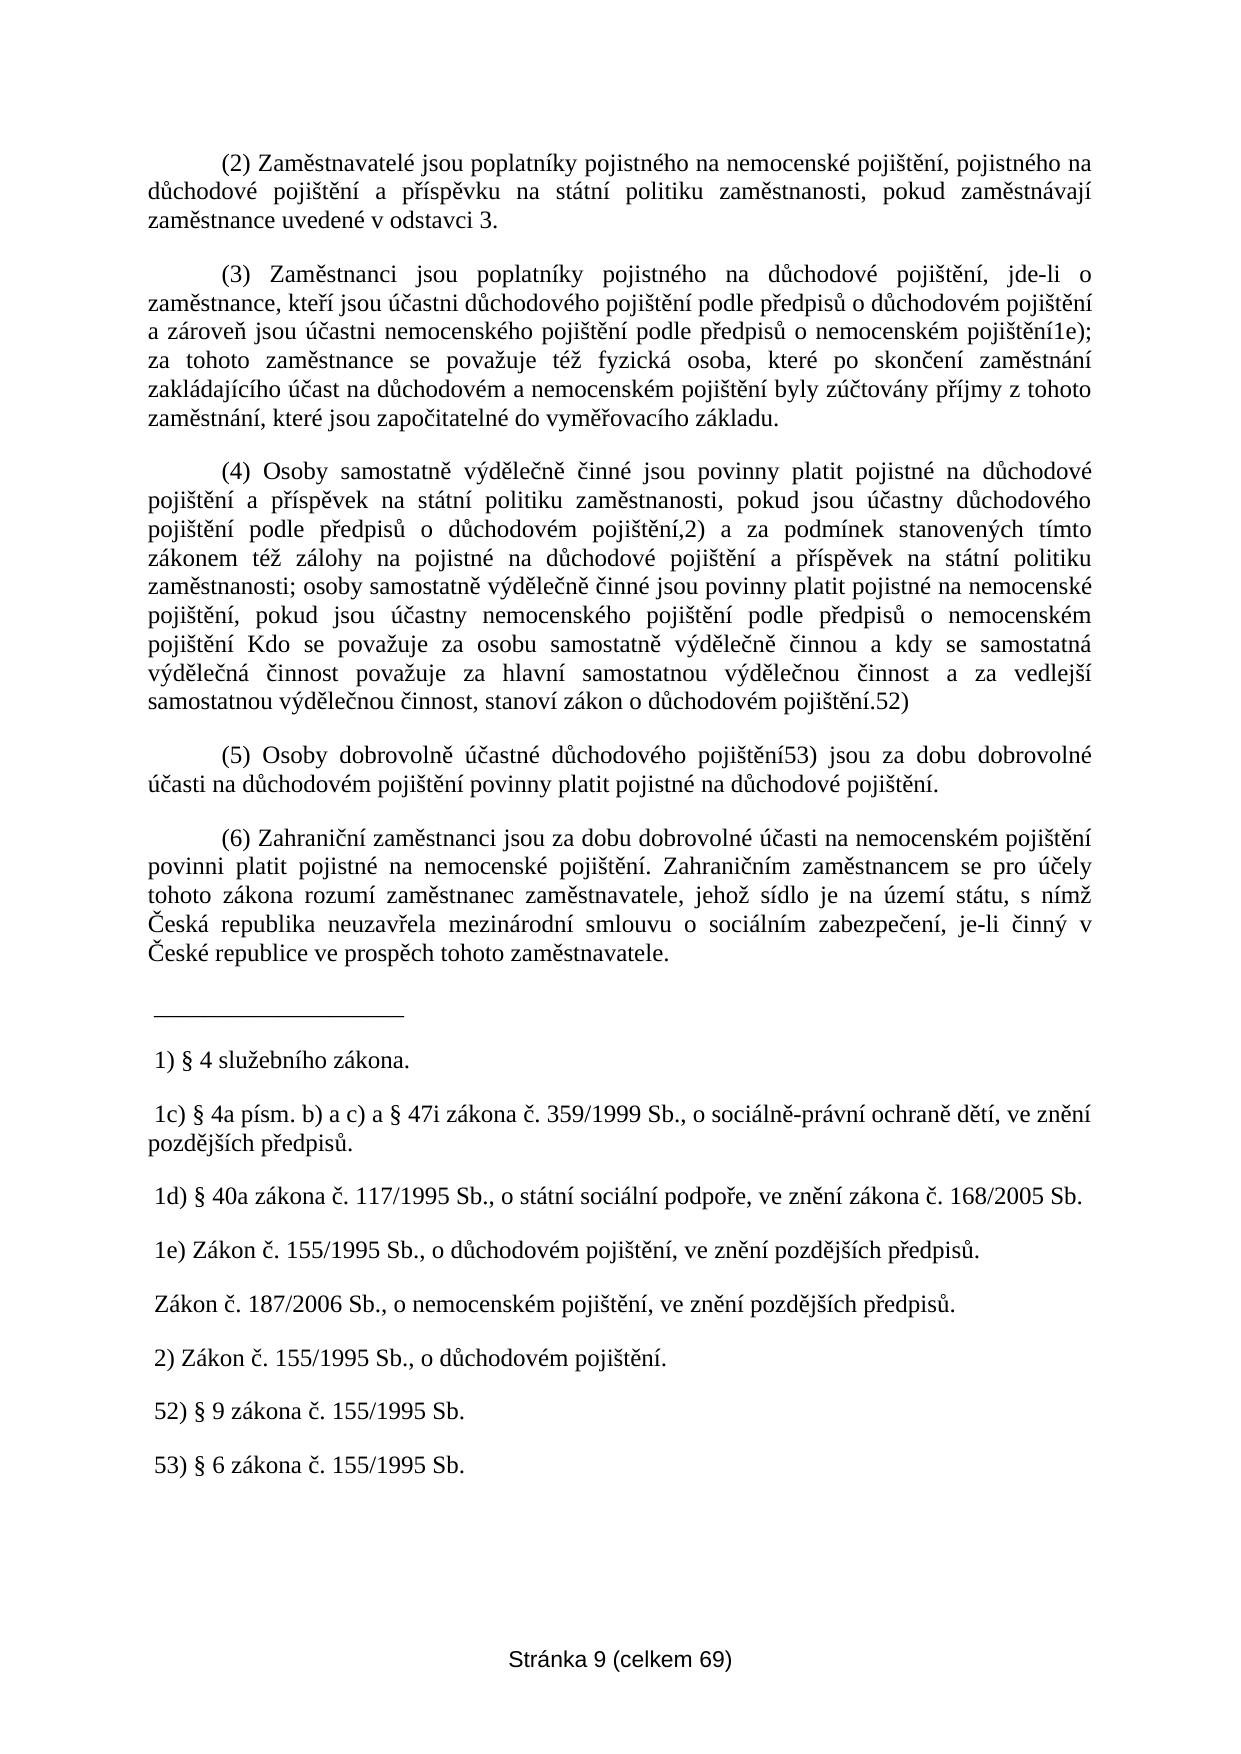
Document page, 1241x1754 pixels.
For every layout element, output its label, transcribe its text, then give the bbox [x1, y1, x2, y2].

text 53) § 6 zákona č. 155/1995 Sb. [148, 1450, 1093, 1479]
text (3) Zaměstnanci jsou poplatníky pojistného na důchodové pojištění, jde-li o zaměstnance, kteří jsou účastni důchodového pojištění podle předpisů o důchodovém pojištění a zároveň jsou účastni nemocenského pojištění podle předpisů o nemocenském pojištění1e); za tohoto zaměstnance se považuje též fyzická osoba, které po skončení zaměstnání zakládajícího účast na důchodovém a nemocenském pojištění byly zúčtovány příjmy z tohoto zaměstnání, které jsou započitatelné do vyměřovacího základu. [148, 259, 1093, 431]
text 1d) § 40a zákona č. 117/1995 Sb., o státní sociální podpoře, ve znění zákona č. 168/2005 Sb. [148, 1181, 1093, 1210]
text 1e) Zákon č. 155/1995 Sb., o důchodovém pojištění, ve znění pozdějších předpisů. [148, 1235, 1093, 1264]
text 2) Zákon č. 155/1995 Sb., o důchodovém pojištění. [148, 1343, 1093, 1371]
text ____________________ [148, 991, 1093, 1020]
text 1c) § 4a písm. b) a c) a § 47i zákona č. 359/1999 Sb., o sociálně-právní ochraně dětí, ve znění pozdějších předpisů. [148, 1099, 1093, 1156]
text 52) § 9 zákona č. 155/1995 Sb. [148, 1396, 1093, 1425]
text Zákon č. 187/2006 Sb., o nemocenském pojištění, ve znění pozdějších předpisů. [148, 1289, 1093, 1318]
text (4) Osoby samostatně výdělečně činné jsou povinny platit pojistné na důchodové pojištění a příspěvek na státní politiku zaměstnanosti, pokud jsou účastny důchodového pojištění podle předpisů o důchodovém pojištění,2) a za podmínek stanovených tímto zákonem též zálohy na pojistné na důchodové pojištění a příspěvek na státní politiku zaměstnanosti; osoby samostatně výdělečně činné jsou povinny platit pojistné na nemocenské pojištění, pokud jsou účastny nemocenského pojištění podle předpisů o nemocenském pojištění Kdo se považuje za osobu samostatně výdělečně činnou a kdy se samostatná výdělečná činnost považuje za hlavní samostatnou výdělečnou činnost a za vedlejší samostatnou výdělečnou činnost, stanoví zákon o důchodovém pojištění.52) [148, 456, 1093, 715]
text (2) Zaměstnavatelé jsou poplatníky pojistného na nemocenské pojištění, pojistného na důchodové pojištění a příspěvku na státní politiku zaměstnanosti, pokud zaměstnávají zaměstnance uvedené v odstavci 3. [148, 148, 1093, 234]
text (5) Osoby dobrovolně účastné důchodového pojištění53) jsou za dobu dobrovolné účasti na důchodovém pojištění povinny platit pojistné na důchodové pojištění. [148, 740, 1093, 798]
text (6) Zahraniční zaměstnanci jsou za dobu dobrovolné účasti na nemocenském pojištění povinni platit pojistné na nemocenské pojištění. Zahraničním zaměstnancem se pro účely tohoto zákona rozumí zaměstnanec zaměstnavatele, jehož sídlo je na území státu, s nímž Česká republika neuzavřela mezinárodní smlouvu o sociálním zabezpečení, je-li činný v České republice ve prospěch tohoto zaměstnavatele. [148, 823, 1093, 966]
text 1) § 4 služebního zákona. [148, 1045, 1093, 1074]
